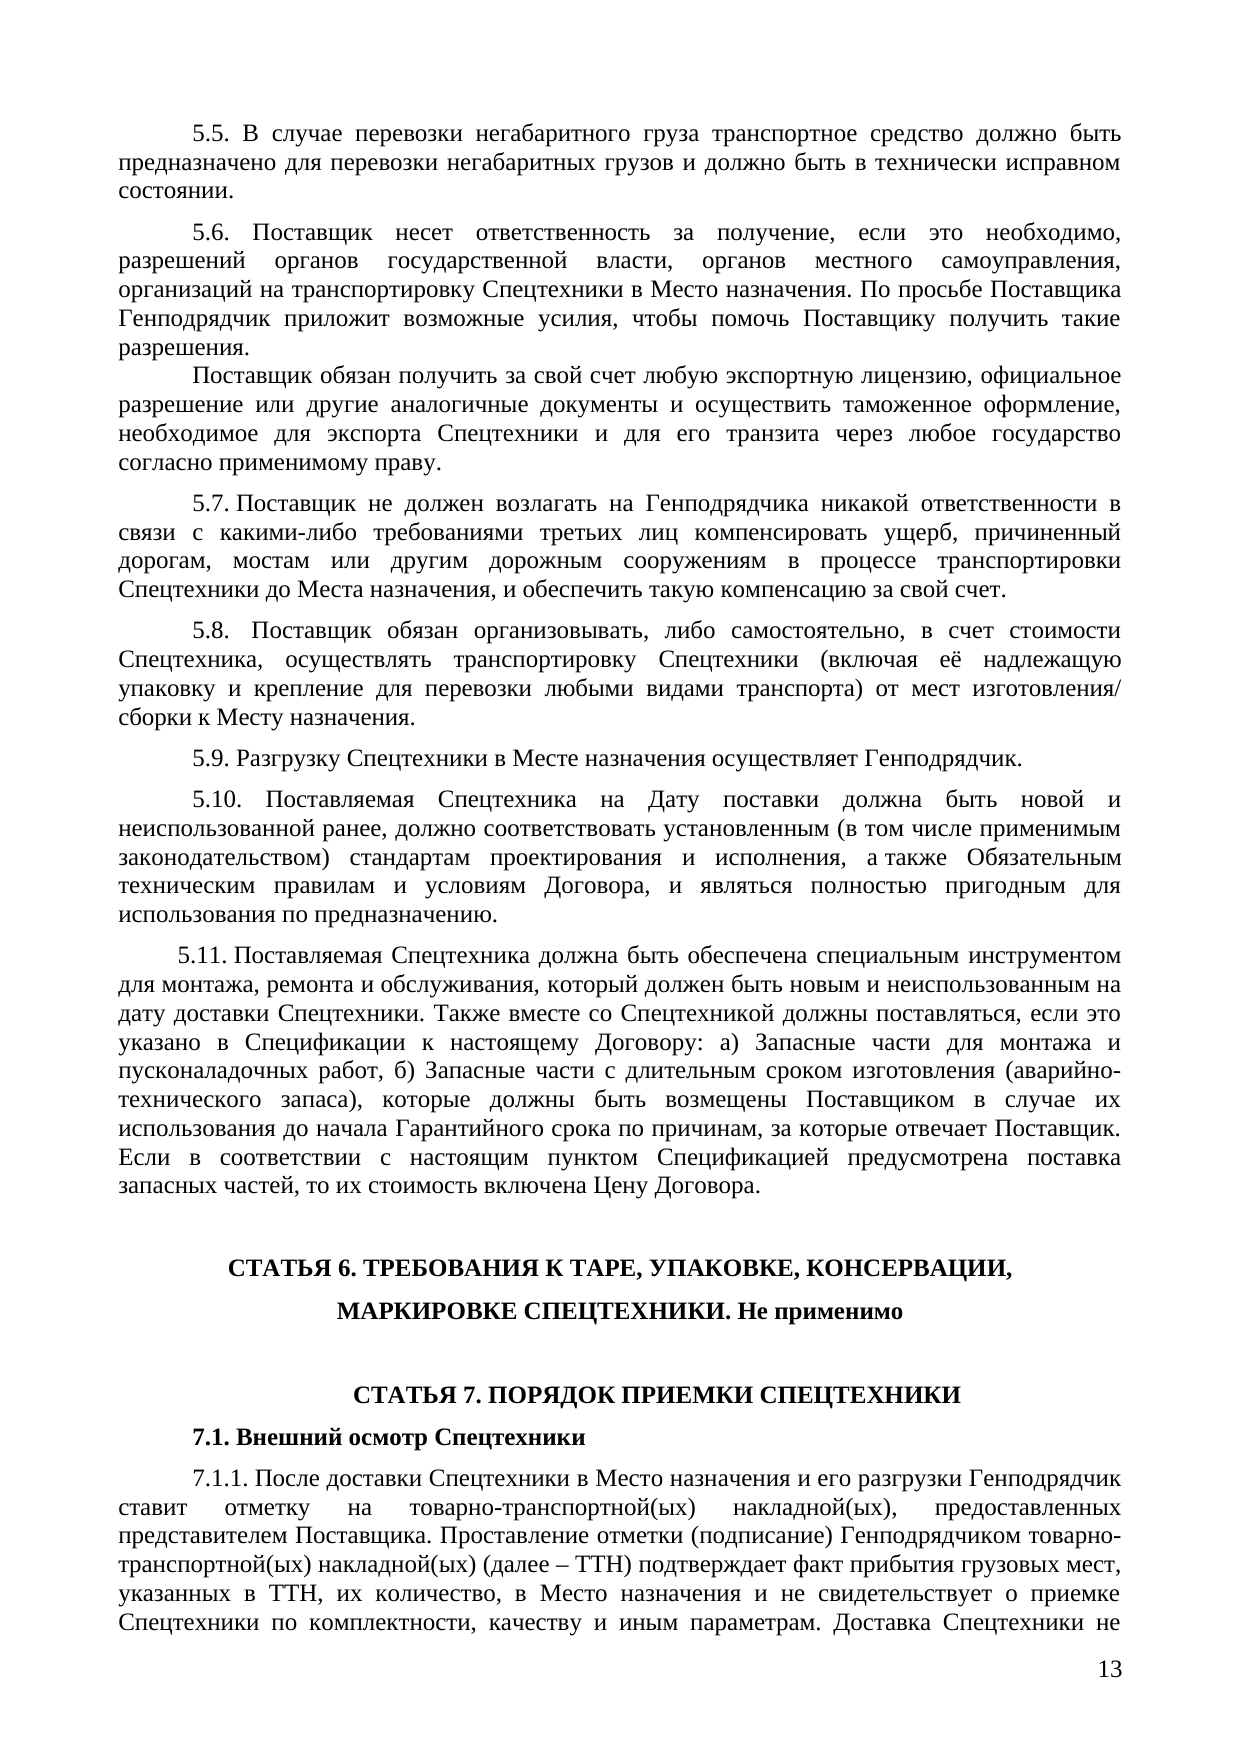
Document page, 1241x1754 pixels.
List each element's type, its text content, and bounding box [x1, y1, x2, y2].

text 5.7. Поставщик не должен возлагать на Генподрядчика никакой ответственности в связи с какими-либо требованиями третьих лиц компенсировать ущерб, причиненный дорогам, мостам или другим дорожным сооружениям в процессе транспортировки Спецтехники до Места назначения, и обеспечить такую компенсацию за свой счет. [118, 488, 1122, 603]
text Поставщик обязан получить за свой счет любую экспортную лицензию, официальное разрешение или другие аналогичные документы и осуществить таможенное оформление, необходимое для экспорта Спецтехники и для его транзита через любое государство согласно применимому праву. [118, 361, 1122, 476]
text 5.10. Поставляемая Спецтехника на Дату поставки должна быть новой и неиспользованной ранее, должно соответствовать установленным (в том числе применимым законодательством) стандартам проектирования и исполнения, а также Обязательным техническим правилам и условиям Договора, и являться полностью пригодным для использования по предназначению. [118, 784, 1122, 928]
text СТАТЬЯ 6. ТРЕБОВАНИЯ К ТАРЕ, УПАКОВКЕ, КОНСЕРВАЦИИ, [118, 1253, 1122, 1282]
text 5.9. Разгрузку Спецтехники в Месте назначения осуществляет Генподрядчик. [118, 743, 1122, 772]
text 5.11. Поставляемая Спецтехника должна быть обеспечена специальным инструментом для монтажа, ремонта и обслуживания, который должен быть новым и неиспользованным на дату доставки Спецтехники. Также вместе со Спецтехникой должны поставляться, если это указано в Спецификации к настоящему Договору: а) Запасные части для монтажа и пусконаладочных работ, б) Запасные части с длительным сроком изготовления (аварийно-технического запаса), которые должны быть возмещены Поставщиком в случае их использования до начала Гарантийного срока по причинам, за которые отвечает Поставщик. Если в соответствии с настоящим пунктом Спецификацией предусмотрена поставка запасных частей, то их стоимость включена Цену Договора. [118, 941, 1122, 1199]
text СТАТЬЯ 7. ПОРЯДОК ПРИЕМКИ СПЕЦТЕХНИКИ [118, 1381, 1122, 1409]
text 7.1. Внешний осмотр Спецтехники [118, 1422, 1122, 1451]
text 5.6. Поставщик несет ответственность за получение, если это необходимо, разрешений органов государственной власти, органов местного самоуправления, организаций на транспортировку Спецтехники в Место назначения. По просьбе Поставщика Генподрядчик приложит возможные усилия, чтобы помочь Поставщику получить такие разрешения. [118, 217, 1122, 361]
text 5.5. В случае перевозки негабаритного груза транспортное средство должно быть предназначено для перевозки негабаритных грузов и должно быть в технически исправном состоянии. [118, 118, 1122, 204]
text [118, 1463, 1122, 1636]
text МАРКИРОВКЕ СПЕЦТЕХНИКИ. Не применимо [118, 1296, 1122, 1325]
text 5.8. Поставщик обязан организовывать, либо самостоятельно, в счет стоимости Спецтехника, осуществлять транспортировку Спецтехники (включая её надлежащую упаковку и крепление для перевозки любыми видами транспорта) от мест изготовления/ сборки к Месту назначения. [118, 616, 1122, 731]
